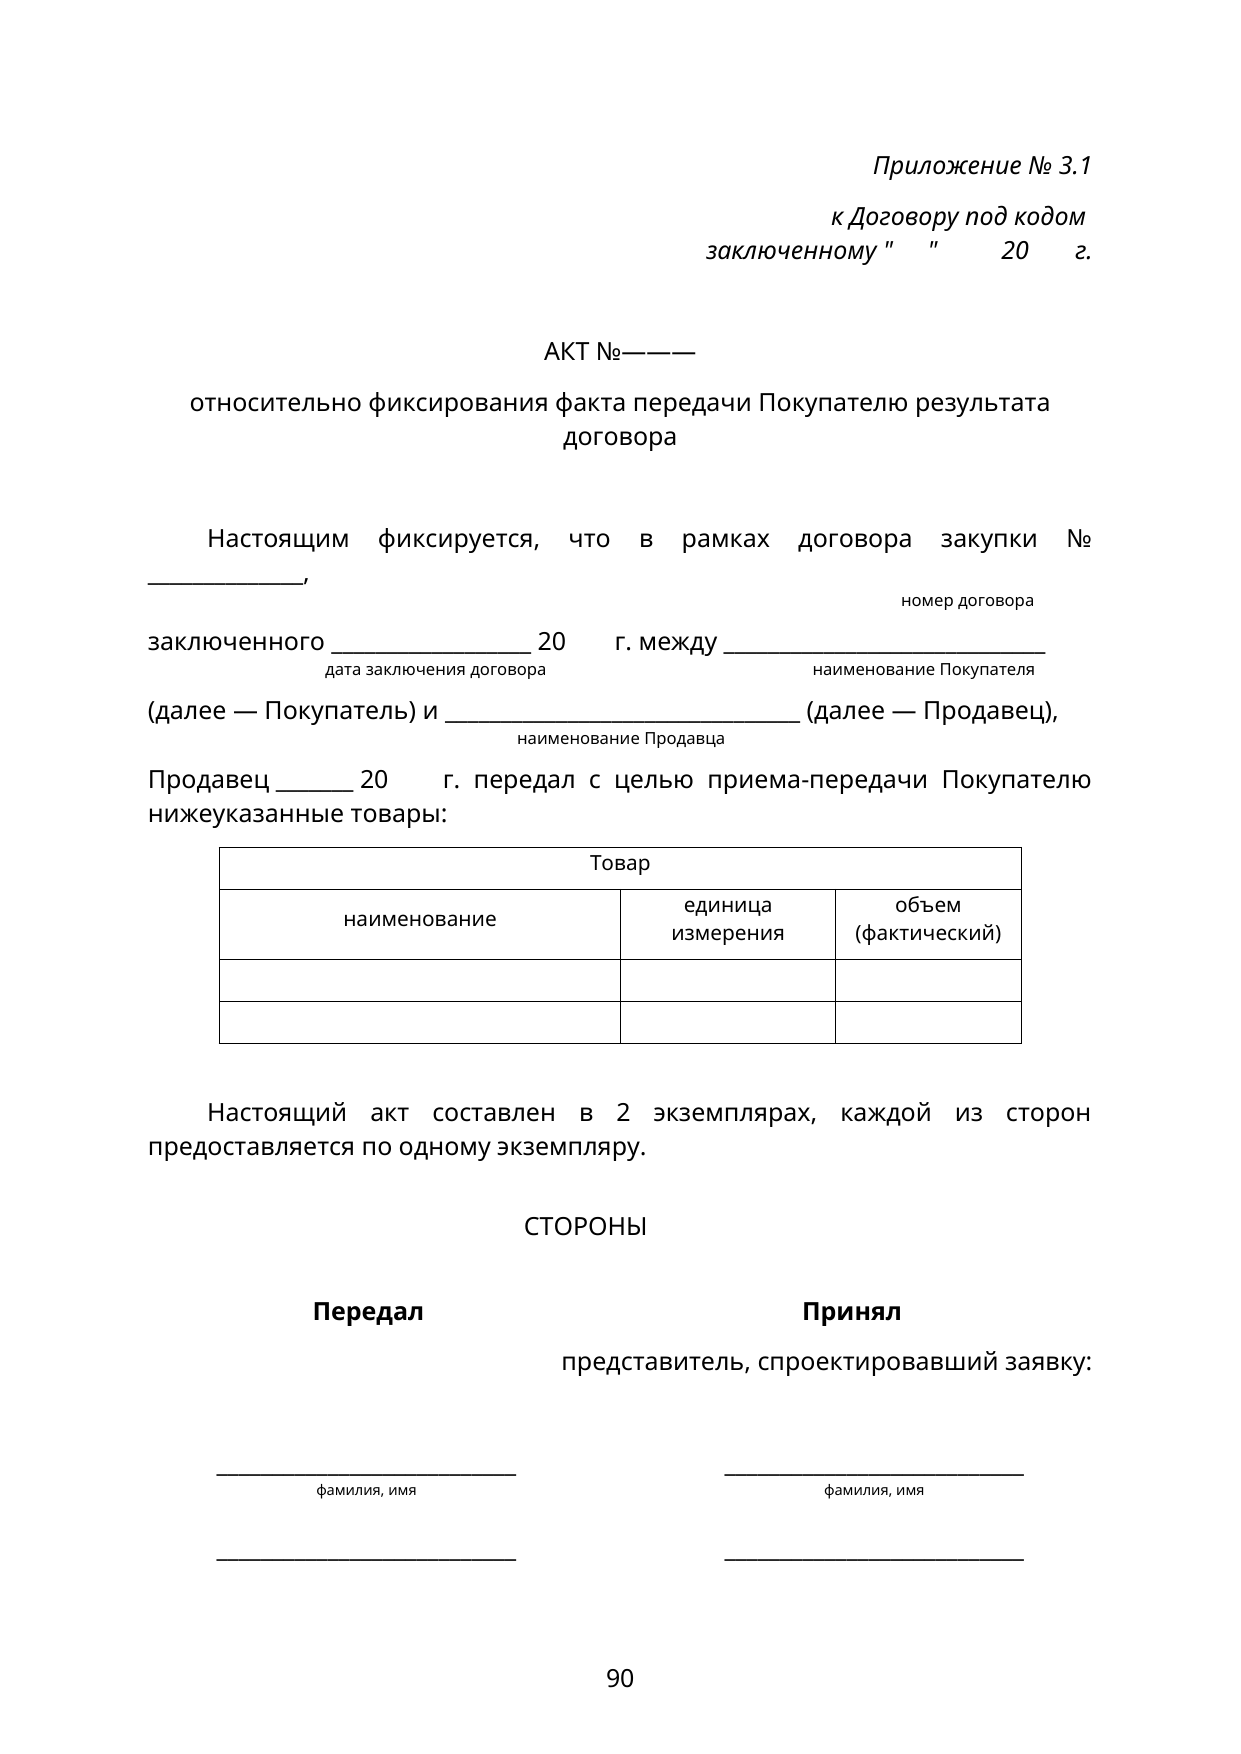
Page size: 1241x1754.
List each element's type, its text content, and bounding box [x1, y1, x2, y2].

text наименование Продавца [517, 727, 1130, 749]
table_header ___________________________ фамилия, имя [620, 1446, 1128, 1530]
text АКТ №——— [148, 334, 1092, 368]
text Приложение № 3.1 [148, 148, 1092, 182]
table_header Передал [136, 1293, 600, 1344]
text представитель, спроектировавший заявку: [148, 1344, 1092, 1378]
table_header Принял [600, 1293, 1104, 1344]
table_cell [836, 1002, 1021, 1043]
table_cell [621, 1002, 835, 1043]
table_cell [220, 960, 620, 1001]
text относительно фиксирования факта передачи Покупателю результата договора [148, 385, 1092, 453]
text Настоящим фиксируется, что в рамках договора закупки № ______________, [148, 520, 1092, 588]
table_header Товар [220, 848, 1021, 889]
text Продавец _______ 20 г. передал с целью приема-передачи Покупателю нижеуказанные товары: [148, 762, 1092, 830]
table_cell наименование [220, 890, 620, 959]
table_cell [621, 960, 835, 1001]
text дата заключения договора наименование Покупателя [325, 658, 1130, 680]
text заключенного __________________ 20 г. между _____________________________ [148, 623, 1092, 658]
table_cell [620, 1530, 1128, 1564]
table_cell единица измерения [621, 890, 835, 959]
text (далее — Покупатель) и ________________________________ (далее — Продавец), [148, 693, 1093, 727]
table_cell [112, 1530, 620, 1564]
text к Договору под кодом заключенному " " 20 г. [148, 198, 1092, 267]
text номер договора [901, 588, 1092, 611]
table_header ___________________________ фамилия, имя [112, 1446, 620, 1530]
table_cell [836, 960, 1021, 1001]
text СТОРОНЫ [148, 1208, 1092, 1243]
table_cell [220, 1002, 620, 1043]
table_cell объем (фактический) [836, 890, 1021, 959]
text Настоящий акт составлен в 2 экземплярах, каждой из сторон предоставляется по одному экземпляру. [148, 1095, 1092, 1163]
